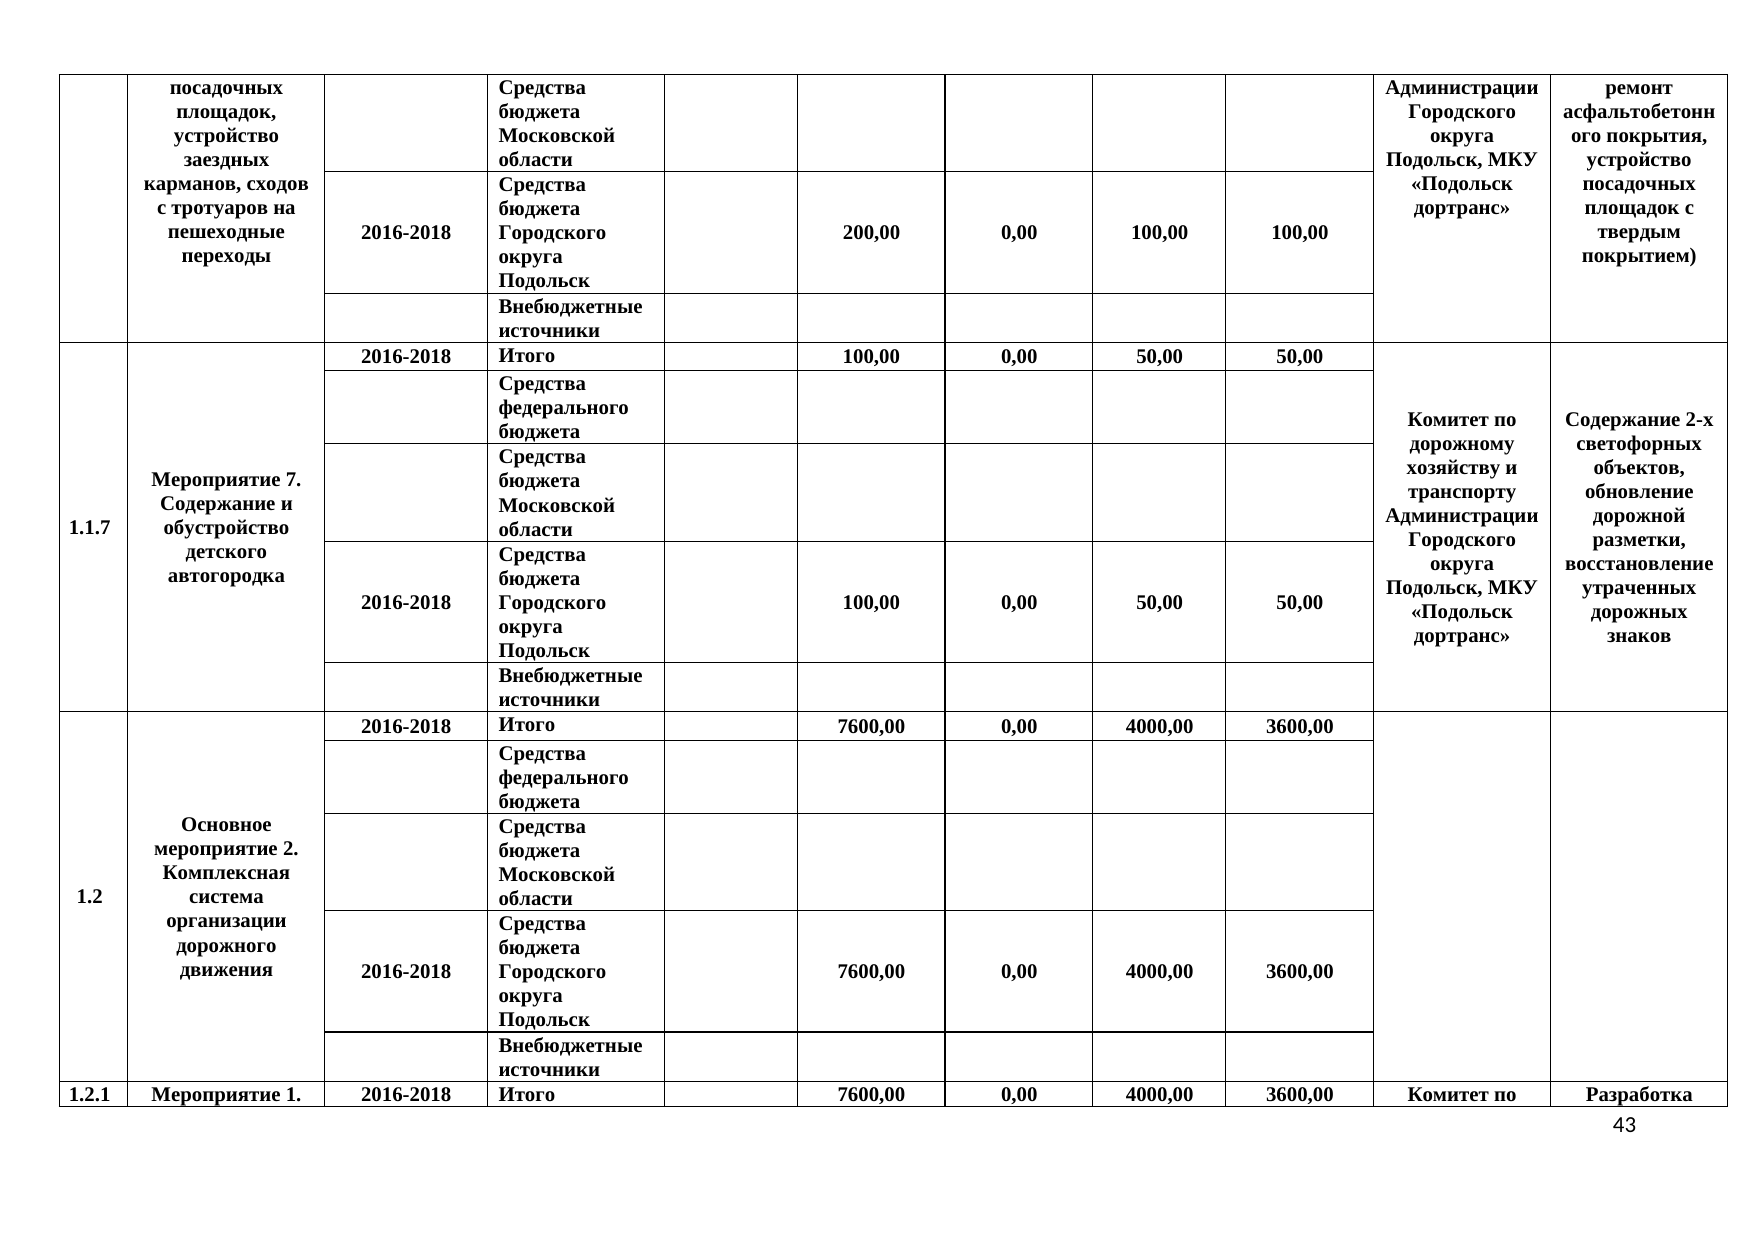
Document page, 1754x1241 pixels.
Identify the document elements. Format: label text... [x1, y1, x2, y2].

table_cell [1226, 1033, 1373, 1081]
table_cell [325, 814, 487, 910]
table_cell [1093, 1033, 1225, 1081]
table_cell [665, 741, 797, 813]
table_cell [1093, 371, 1225, 443]
table_cell 0,00 [946, 542, 1092, 662]
table_cell [325, 371, 487, 443]
table_cell [798, 75, 944, 171]
table_cell [946, 75, 1092, 171]
table_cell [665, 1033, 797, 1081]
table_cell [1226, 371, 1373, 443]
table_cell [946, 741, 1092, 813]
table_cell [665, 814, 797, 910]
table_cell 2016-2018 [325, 712, 487, 739]
table_cell [665, 911, 797, 1031]
table_cell Внебюджетные источники [488, 663, 664, 711]
table_cell [1226, 75, 1373, 171]
table_cell 0,00 [946, 1082, 1092, 1106]
table_cell Основное мероприятие 2. Комплексная система организации дорожного движения [128, 712, 324, 1081]
table_cell Средства бюджета Московской области [488, 444, 664, 541]
table_cell [798, 294, 944, 342]
table_cell 3600,00 [1226, 911, 1373, 1031]
table_cell Мероприятие 7. Содержание и обустройство детского автогородка [128, 343, 324, 711]
table_cell [798, 814, 944, 910]
table_cell [325, 294, 487, 342]
table_cell Средства бюджета Городского округа Подольск [488, 172, 664, 292]
table_cell [665, 663, 797, 711]
table_cell [325, 663, 487, 711]
table_cell [798, 1033, 944, 1081]
table_cell Содержание 2-х светофорных объектов, обновление дорожной разметки, восстановление утраченных дорожных знаков [1551, 343, 1727, 711]
table_cell [946, 814, 1092, 910]
table_cell Итого [488, 343, 664, 370]
table_cell 50,00 [1226, 343, 1373, 370]
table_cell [1374, 1082, 1550, 1106]
table_cell [946, 1033, 1092, 1081]
table_cell [798, 741, 944, 813]
table_cell 50,00 [1093, 542, 1225, 662]
table_cell 1.2 [60, 712, 127, 1081]
table_cell [665, 343, 797, 370]
table_cell [1226, 294, 1373, 342]
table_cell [1551, 1082, 1727, 1106]
table_cell [665, 371, 797, 443]
table_cell 1.1.7 [60, 343, 127, 711]
table_cell 2016-2018 [325, 343, 487, 370]
table_cell [665, 172, 797, 292]
table_cell [946, 371, 1092, 443]
table_cell 1.2.1 [60, 1082, 127, 1106]
table_cell 50,00 [1093, 343, 1225, 370]
table_cell [1226, 663, 1373, 711]
table_cell Внебюджетные источники [488, 1033, 664, 1081]
table_cell Средства бюджета Городского округа Подольск [488, 911, 664, 1031]
table_cell 100,00 [798, 343, 944, 370]
table_cell [325, 444, 487, 541]
table_cell [946, 663, 1092, 711]
table_cell [1374, 712, 1550, 1081]
table_cell [665, 1082, 797, 1106]
table_cell [1551, 712, 1727, 1081]
table_cell [1093, 294, 1225, 342]
table_cell [1093, 444, 1225, 541]
table_cell [665, 75, 797, 171]
table_cell [325, 1033, 487, 1081]
table_cell [1226, 741, 1373, 813]
table_cell Итого [488, 1082, 664, 1106]
table_cell [1093, 741, 1225, 813]
table_cell [665, 542, 797, 662]
table_cell [1226, 814, 1373, 910]
table_cell Средства федерального бюджета [488, 371, 664, 443]
table_cell 3600,00 [1226, 1082, 1373, 1106]
table_cell 0,00 [946, 911, 1092, 1031]
table_cell [1226, 444, 1373, 541]
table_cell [1374, 343, 1550, 711]
table_cell Средства бюджета Городского округа Подольск [488, 542, 664, 662]
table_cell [128, 1082, 324, 1106]
table_cell 2016-2018 [325, 172, 487, 292]
table_cell 7600,00 [798, 911, 944, 1031]
table_cell 0,00 [946, 343, 1092, 370]
table_cell [798, 371, 944, 443]
table_cell 0,00 [946, 172, 1092, 292]
table_cell 2016-2018 [325, 911, 487, 1031]
table_cell Средства федерального бюджета [488, 741, 664, 813]
table_cell [798, 444, 944, 541]
table_cell Внебюджетные источники [488, 294, 664, 342]
table_cell 200,00 [798, 172, 944, 292]
table_cell [1093, 814, 1225, 910]
table_cell 4000,00 [1093, 911, 1225, 1031]
table_cell 7600,00 [798, 712, 944, 739]
table_cell Итого [488, 712, 664, 739]
table_cell [798, 663, 944, 711]
table_cell 4000,00 [1093, 1082, 1225, 1106]
table_cell [665, 444, 797, 541]
table_cell [1093, 663, 1225, 711]
table_cell 2016-2018 [325, 1082, 487, 1106]
table_cell Средства бюджета Московской области [488, 814, 664, 910]
table_cell 100,00 [1093, 172, 1225, 292]
table_cell 3600,00 [1226, 712, 1373, 739]
table_cell [1093, 75, 1225, 171]
table_cell [665, 294, 797, 342]
table_cell 2016-2018 [325, 542, 487, 662]
table_cell 50,00 [1226, 542, 1373, 662]
table_cell 0,00 [946, 712, 1092, 739]
table_cell 4000,00 [1093, 712, 1225, 739]
table_cell Средства бюджета Московской области [488, 75, 664, 171]
table_cell [325, 741, 487, 813]
table_cell [946, 444, 1092, 541]
table_cell [665, 712, 797, 739]
table_cell 7600,00 [798, 1082, 944, 1106]
table_cell 100,00 [798, 542, 944, 662]
table_cell [946, 294, 1092, 342]
table_cell [325, 75, 487, 171]
table_cell 100,00 [1226, 172, 1373, 292]
